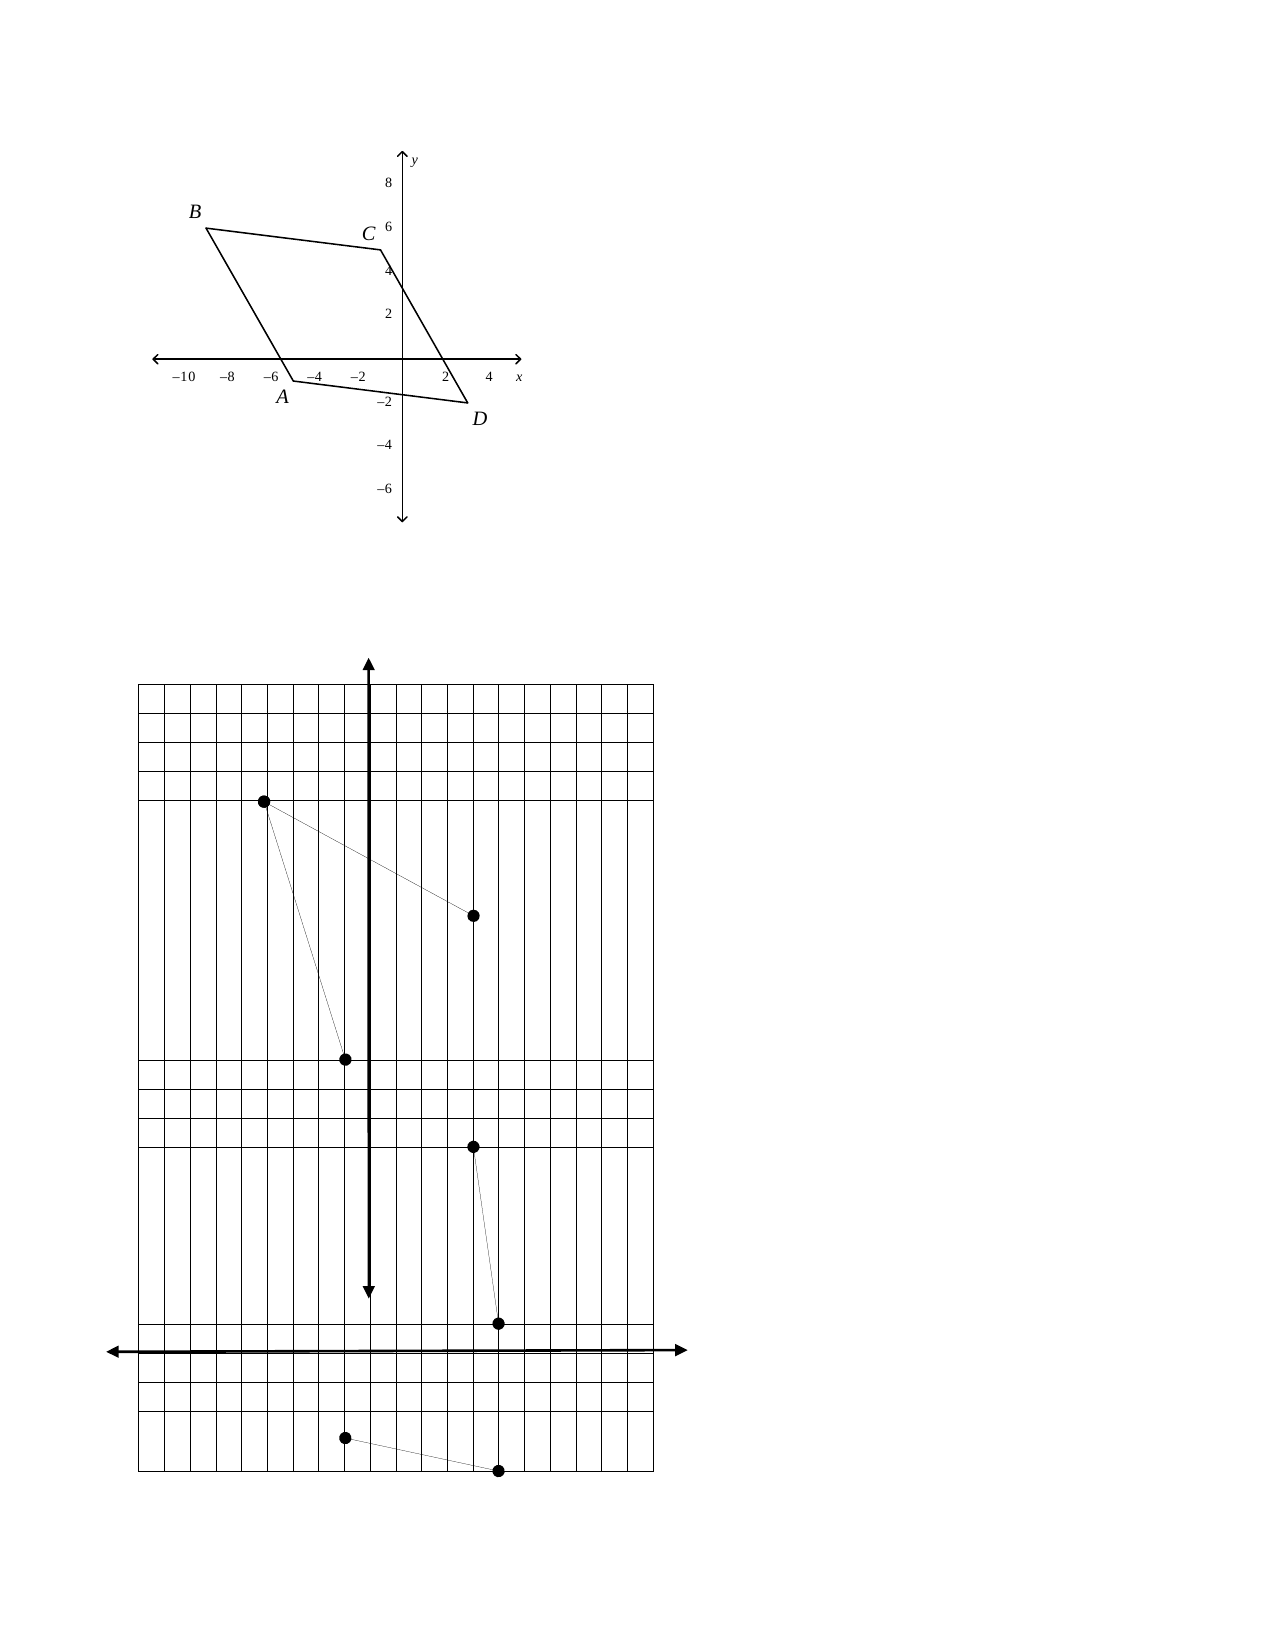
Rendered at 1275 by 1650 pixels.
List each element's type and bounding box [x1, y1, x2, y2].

table_cell [345, 1383, 370, 1411]
table_cell [499, 1354, 524, 1382]
table_cell [165, 714, 190, 742]
table_cell [551, 1354, 576, 1382]
table_cell [422, 1325, 447, 1349]
table_cell [397, 875, 421, 1060]
table_cell [551, 1090, 576, 1118]
table_cell [397, 1354, 421, 1382]
table_cell [422, 889, 447, 1060]
table_cell [268, 772, 293, 800]
table_cell [345, 1119, 367, 1147]
table_cell [294, 743, 318, 771]
table_cell [499, 1119, 524, 1147]
table_cell [191, 1061, 216, 1089]
table_cell [268, 743, 293, 771]
table_cell [448, 1412, 473, 1465]
table_cell [602, 1061, 627, 1089]
table_cell [217, 1148, 241, 1324]
table_cell [551, 1148, 576, 1324]
table_cell [242, 1119, 267, 1147]
table_cell [268, 818, 293, 1060]
table_cell [319, 743, 344, 771]
table_cell [242, 1148, 267, 1324]
table_header [268, 685, 293, 713]
table_cell [397, 1325, 421, 1349]
table_cell [628, 801, 653, 1060]
table_cell [397, 1090, 421, 1118]
table_cell [371, 1412, 396, 1448]
table_cell [139, 1148, 164, 1324]
table_cell [422, 1412, 447, 1459]
table_cell [217, 1090, 241, 1118]
table_cell [499, 801, 524, 1060]
table_cell [397, 1119, 421, 1147]
table_header [474, 685, 498, 713]
table_cell [345, 847, 367, 1060]
table_cell [525, 772, 550, 800]
table_cell [165, 1383, 190, 1411]
table_header [551, 685, 576, 713]
table_cell [165, 772, 190, 800]
table_cell [448, 1061, 473, 1089]
table_cell [371, 772, 396, 800]
table_cell [499, 1412, 524, 1471]
table_cell [268, 1325, 293, 1350]
table_header [319, 685, 344, 713]
table_cell [577, 1090, 601, 1118]
table_cell [551, 1412, 576, 1471]
table_cell [628, 743, 653, 771]
table_cell [165, 1412, 190, 1471]
table_cell [217, 1119, 241, 1147]
table_cell [602, 1090, 627, 1118]
table_cell [294, 1412, 318, 1471]
table_cell [319, 1061, 344, 1089]
table_cell [319, 1148, 344, 1324]
table_cell [191, 1325, 216, 1350]
table_cell [217, 1061, 241, 1089]
table_cell [422, 1119, 447, 1147]
table_cell [577, 1061, 601, 1089]
table_cell [294, 801, 318, 830]
table_cell [397, 1148, 421, 1324]
table_cell [268, 714, 293, 742]
table_cell [525, 1354, 550, 1382]
table_cell [139, 1354, 164, 1382]
table_cell [165, 1061, 190, 1089]
table_cell [242, 1383, 267, 1411]
table_cell [474, 772, 498, 800]
table_cell [345, 801, 367, 857]
table_cell [448, 743, 473, 771]
table_cell [319, 1119, 344, 1147]
table_cell [525, 1412, 550, 1471]
table_cell [191, 772, 216, 800]
table_cell [217, 772, 241, 800]
table_cell [268, 1354, 293, 1382]
table_cell [577, 743, 601, 771]
table_cell [139, 1119, 164, 1147]
table_cell [422, 1455, 447, 1471]
table_cell [319, 772, 344, 800]
table_cell [474, 1354, 498, 1382]
table_cell [319, 1354, 344, 1382]
table_header [371, 685, 396, 713]
table_cell [294, 772, 318, 800]
table_cell [551, 1119, 576, 1147]
table_header [499, 685, 524, 713]
table_cell [551, 714, 576, 742]
table_cell [628, 1383, 653, 1411]
table_cell [474, 1467, 492, 1471]
table_cell [319, 1090, 344, 1118]
table_cell [577, 1325, 601, 1349]
table_cell [577, 801, 601, 1060]
table_cell [602, 714, 627, 742]
table_cell [577, 1119, 601, 1147]
table_cell [345, 714, 367, 742]
table_cell [628, 772, 653, 800]
table_cell [448, 1119, 473, 1147]
table_cell [602, 1325, 627, 1349]
table_cell [191, 801, 216, 1060]
table_cell [371, 1325, 396, 1349]
table_cell [577, 1412, 601, 1471]
table_cell [371, 714, 396, 742]
table_cell [294, 1148, 318, 1324]
table_cell [268, 1148, 293, 1324]
table_cell [268, 1412, 293, 1471]
table_cell [628, 1119, 653, 1147]
table_cell [319, 801, 344, 844]
table_cell [139, 1412, 164, 1471]
table_cell [448, 903, 473, 1060]
table_header [628, 685, 653, 713]
table_cell [319, 980, 343, 1060]
table_cell [217, 1412, 241, 1471]
table_cell [602, 801, 627, 1060]
table_cell [474, 1383, 498, 1411]
table_cell [551, 743, 576, 771]
table_cell [525, 1090, 550, 1118]
table_cell [448, 714, 473, 742]
table_cell [499, 743, 524, 771]
table_cell [499, 1090, 524, 1118]
table_cell [165, 743, 190, 771]
table_header [525, 685, 550, 713]
table_cell [474, 1159, 497, 1324]
table_cell [371, 1090, 396, 1118]
table_cell [294, 1325, 318, 1349]
table_cell [628, 1061, 653, 1089]
table_cell [319, 1412, 344, 1471]
table_cell [525, 714, 550, 742]
table_cell [628, 714, 653, 742]
table_cell [319, 1325, 344, 1349]
table_cell [345, 772, 367, 800]
table_cell [242, 1412, 267, 1471]
table_cell [371, 1354, 396, 1382]
table_cell [139, 1090, 164, 1118]
table_cell [551, 801, 576, 1060]
table_cell [268, 806, 293, 889]
table_cell [165, 801, 190, 1060]
table_cell [422, 714, 447, 742]
table_cell [165, 1325, 190, 1350]
table_cell [525, 1148, 550, 1324]
table_cell [448, 1090, 473, 1118]
table_header [242, 685, 267, 713]
table_cell [268, 1383, 293, 1411]
table_cell [397, 743, 421, 771]
table_cell [217, 743, 241, 771]
table_cell [217, 1325, 241, 1350]
table_cell [499, 714, 524, 742]
table_cell [448, 1148, 473, 1324]
table_cell [525, 743, 550, 771]
table_cell [294, 901, 318, 1060]
table_cell [577, 1354, 601, 1382]
table_cell [499, 772, 524, 800]
table_cell [551, 1383, 576, 1411]
table_cell [191, 1090, 216, 1118]
table_cell [602, 1383, 627, 1411]
table_cell [319, 833, 344, 1051]
table_cell [422, 743, 447, 771]
table_cell [474, 714, 498, 742]
table_cell [371, 1061, 396, 1089]
table_cell [191, 1354, 216, 1382]
table_cell [217, 801, 241, 1060]
table_cell [217, 714, 241, 742]
table_cell [345, 1412, 370, 1443]
table_cell [422, 1354, 447, 1382]
table_cell [294, 819, 318, 969]
table_cell [397, 714, 421, 742]
table_cell [345, 743, 367, 771]
table_cell [422, 1148, 447, 1324]
table_cell [422, 1061, 447, 1089]
table_cell [371, 801, 396, 872]
table_cell [165, 1354, 190, 1382]
table_cell [475, 1148, 498, 1311]
table_cell [397, 1450, 421, 1471]
table_cell [448, 1354, 473, 1382]
table_cell [602, 1119, 627, 1147]
table_cell [602, 772, 627, 800]
table_cell [371, 1148, 396, 1324]
table_cell [397, 1383, 421, 1411]
table_cell [397, 1061, 421, 1089]
table_cell [525, 801, 550, 1060]
table_cell [628, 1325, 653, 1348]
table_header [191, 685, 216, 713]
table_cell [217, 1383, 241, 1411]
table_cell [448, 801, 473, 912]
table_cell [268, 1119, 293, 1147]
table_cell [448, 1383, 473, 1411]
table_cell [345, 1148, 370, 1324]
table_cell [474, 1119, 498, 1147]
table_cell [139, 801, 164, 1060]
table_cell [628, 1148, 653, 1324]
table_cell [294, 714, 318, 742]
table_cell [139, 743, 164, 771]
table_cell [628, 1090, 653, 1118]
table_cell [345, 1325, 370, 1349]
table_cell [294, 1354, 318, 1382]
table_header [294, 685, 318, 713]
table_cell [294, 1119, 318, 1147]
table_cell [474, 1325, 498, 1349]
table_cell [551, 1061, 576, 1089]
table_cell [371, 1383, 396, 1411]
table_header [448, 685, 473, 713]
table_cell [319, 714, 344, 742]
table_cell [242, 772, 267, 800]
table_cell [422, 1383, 447, 1411]
table_cell [139, 1061, 164, 1089]
table_cell [422, 772, 447, 800]
table_header [602, 685, 627, 713]
table_cell [397, 1412, 421, 1454]
table_cell [628, 1354, 653, 1382]
table_header [577, 685, 601, 713]
table_cell [139, 1325, 164, 1350]
table_cell [525, 1119, 550, 1147]
table_cell [474, 743, 498, 771]
table_cell [448, 1325, 473, 1349]
table_cell [242, 1325, 267, 1350]
table_cell [371, 1444, 396, 1471]
table_header [345, 685, 367, 713]
table_cell [474, 801, 498, 1060]
table_cell [242, 714, 267, 742]
table_cell [551, 1325, 576, 1349]
table_cell [602, 1148, 627, 1324]
table_cell [499, 1325, 524, 1349]
table_cell [371, 861, 396, 1060]
table_cell [371, 1119, 396, 1147]
table_cell [577, 1148, 601, 1324]
table_cell [345, 1061, 367, 1089]
table_cell [499, 1148, 524, 1324]
table_cell [474, 1090, 498, 1118]
table_cell [319, 1383, 344, 1411]
table_cell [191, 743, 216, 771]
table_header [139, 685, 164, 713]
table_cell [139, 772, 164, 800]
table_cell [422, 801, 447, 900]
table_cell [602, 743, 627, 771]
table_cell [474, 1061, 498, 1089]
table_header [397, 685, 421, 713]
table_cell [139, 1383, 164, 1411]
table_cell [628, 1412, 653, 1471]
table_cell [448, 772, 473, 800]
table_cell [499, 1061, 524, 1089]
table_cell [371, 743, 396, 771]
table_cell [474, 1412, 498, 1469]
table_cell [525, 1061, 550, 1089]
table_cell [242, 801, 267, 1060]
table_cell [294, 1061, 318, 1089]
table_cell [577, 714, 601, 742]
table_cell [242, 1354, 267, 1382]
table_cell [191, 1148, 216, 1324]
table_cell [191, 714, 216, 742]
table_cell [525, 1383, 550, 1411]
table_header [422, 685, 447, 713]
table_cell [345, 1354, 370, 1382]
table_cell [191, 1119, 216, 1147]
table_cell [448, 1461, 473, 1471]
table_cell [217, 1354, 241, 1382]
table_cell [345, 1440, 370, 1471]
table_header [165, 685, 190, 713]
table_cell [268, 1090, 293, 1118]
table_cell [397, 772, 421, 800]
table_cell [165, 1119, 190, 1147]
table_cell [345, 1090, 367, 1118]
table_cell [422, 1090, 447, 1118]
table_cell [294, 1383, 318, 1411]
table_cell [242, 1090, 267, 1118]
table_cell [271, 801, 293, 816]
table_header [217, 685, 241, 713]
table_cell [242, 743, 267, 771]
table_cell [525, 1325, 550, 1349]
table_cell [191, 1412, 216, 1471]
table_cell [397, 801, 421, 886]
table_cell [602, 1354, 627, 1382]
table_cell [499, 1383, 524, 1411]
table_cell [165, 1090, 190, 1118]
table_cell [191, 1383, 216, 1411]
table_cell [165, 1148, 190, 1324]
table_cell [551, 772, 576, 800]
table_cell [294, 1090, 318, 1118]
table_cell [139, 714, 164, 742]
table_cell [577, 772, 601, 800]
table_cell [268, 1061, 293, 1089]
table_cell [242, 1061, 267, 1089]
table_cell [602, 1412, 627, 1471]
table_cell [577, 1383, 601, 1411]
